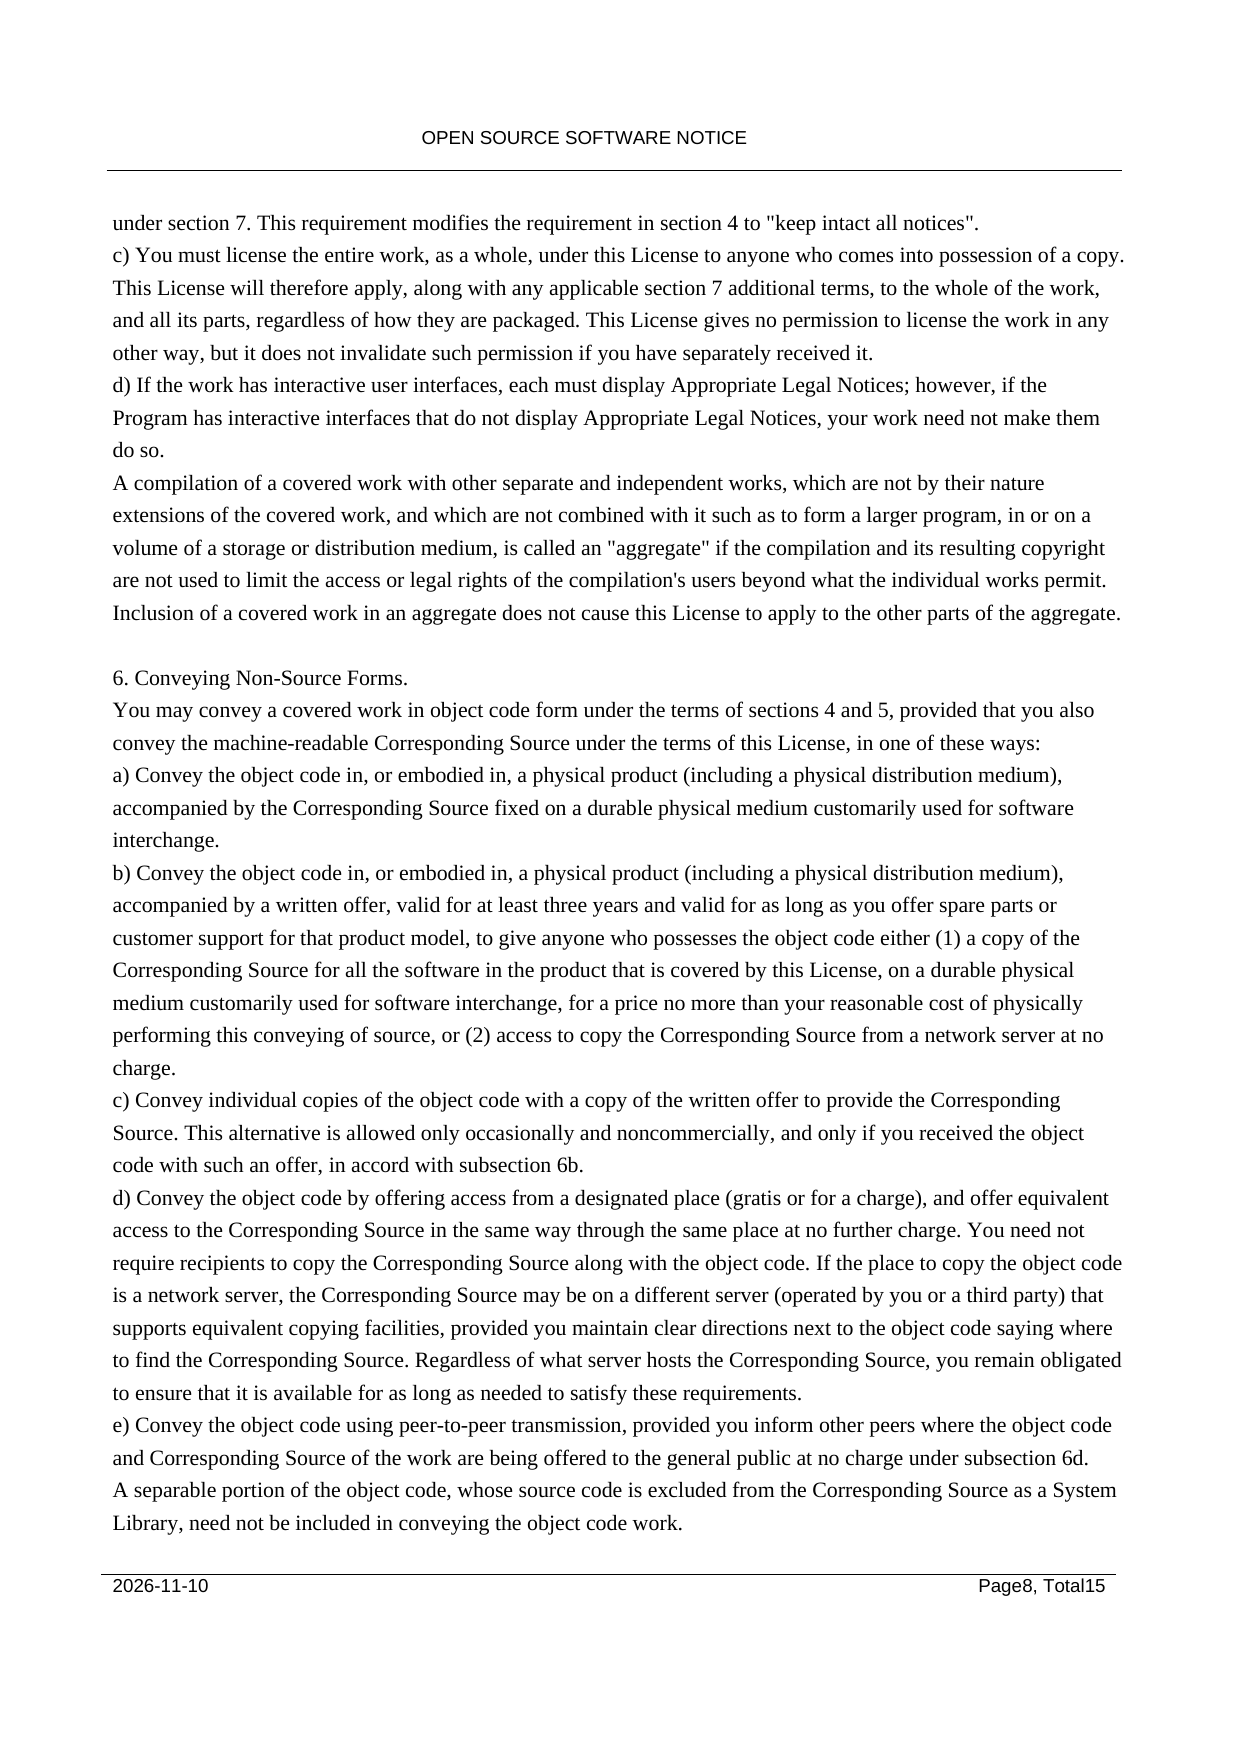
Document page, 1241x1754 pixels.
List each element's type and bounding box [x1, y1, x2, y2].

text [112, 206, 1128, 1539]
